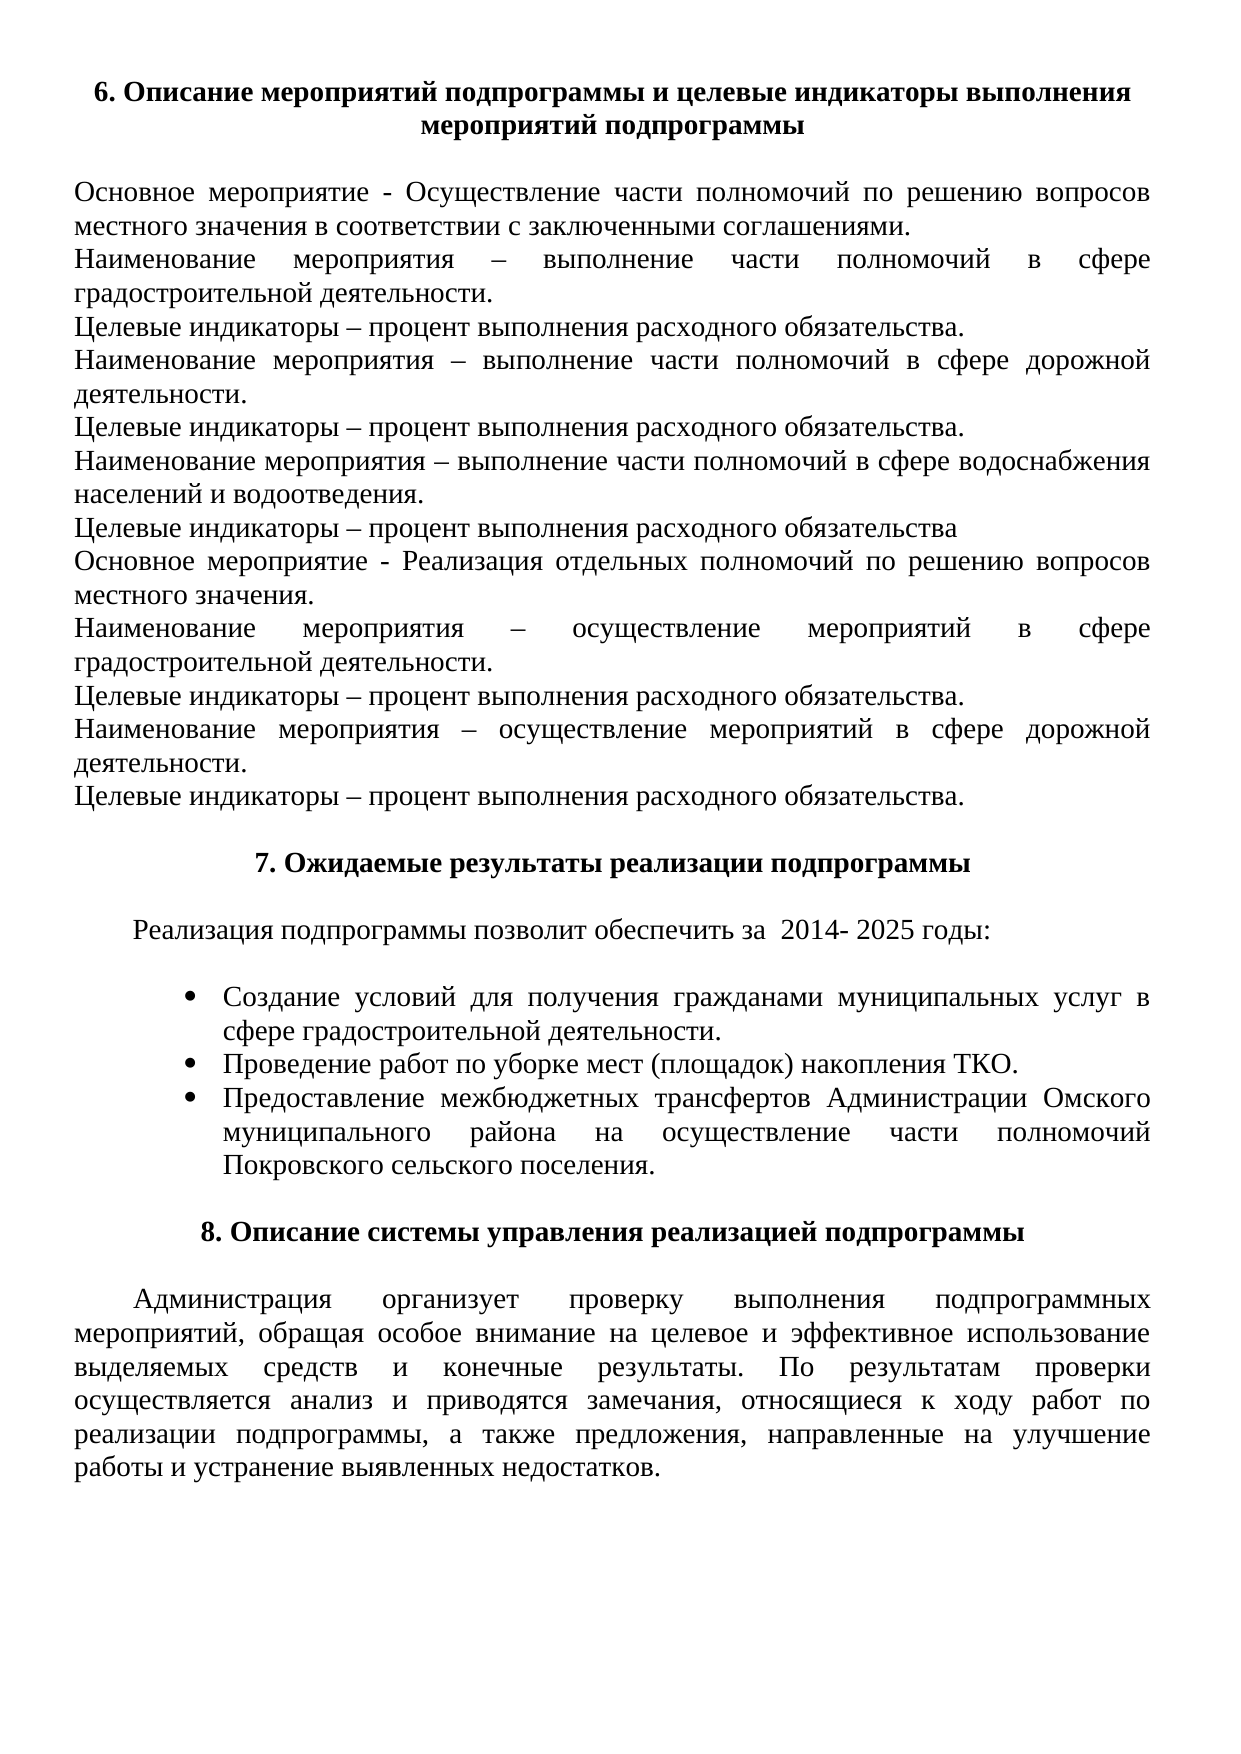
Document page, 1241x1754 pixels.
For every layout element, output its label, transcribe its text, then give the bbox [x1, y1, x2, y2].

text Целевые индикаторы – процент выполнения расходного обязательства [74, 510, 1152, 543]
text Основное мероприятие - Реализация отдельных полномочий по решению вопросов местного значения. [74, 543, 1152, 611]
text Наименование мероприятия – выполнение части полномочий в сфере дорожной деятельности. [74, 342, 1152, 409]
text Целевые индикаторы – процент выполнения расходного обязательства. [74, 678, 1152, 711]
text Целевые индикаторы – процент выполнения расходного обязательства. [74, 409, 1152, 443]
list Создание условий для получения гражданами муниципальных услуг в сфере градостроительной деятельности. [185, 979, 1152, 1047]
text Наименование мероприятия – осуществление мероприятий в сфере градостроительной деятельности. [74, 611, 1152, 678]
text Целевые индикаторы – процент выполнения расходного обязательства. [74, 778, 1152, 812]
list Предоставление межбюджетных трансфертов Администрации Омского муниципального района на осуществление части полномочий Покровского сельского поселения. [185, 1080, 1152, 1181]
text Администрация организует проверку выполнения подпрограммных мероприятий, обращая особое внимание на целевое и эффективное использование выделяемых средств и конечные результаты. По результатам проверки осуществляется анализ и приводятся замечания, относящиеся к ходу работ по реализации подпрограммы, а также предложения, направленные на улучшение работы и устранение выявленных недостатков. [74, 1282, 1152, 1483]
text Наименование мероприятия – выполнение части полномочий в сфере водоснабжения населений и водоотведения. [74, 443, 1152, 510]
list Проведение работ по уборке мест (площадок) накопления ТКО. [185, 1047, 1152, 1080]
text 7. Ожидаемые результаты реализации подпрограммы [74, 845, 1152, 879]
text 6. Описание мероприятий подпрограммы и целевые индикаторы выполнения мероприятий подпрограммы [74, 74, 1152, 141]
text Наименование мероприятия – осуществление мероприятий в сфере дорожной деятельности. [74, 711, 1152, 778]
text Целевые индикаторы – процент выполнения расходного обязательства. [74, 309, 1152, 342]
text Реализация подпрограммы позволит обеспечить за 2014- 2025 годы: [74, 912, 1152, 946]
text Наименование мероприятия – выполнение части полномочий в сфере градостроительной деятельности. [74, 242, 1152, 309]
text 8. Описание системы управления реализацией подпрограммы [74, 1214, 1152, 1248]
text Основное мероприятие - Осуществление части полномочий по решению вопросов местного значения в соответствии с заключенными соглашениями. [74, 174, 1152, 242]
